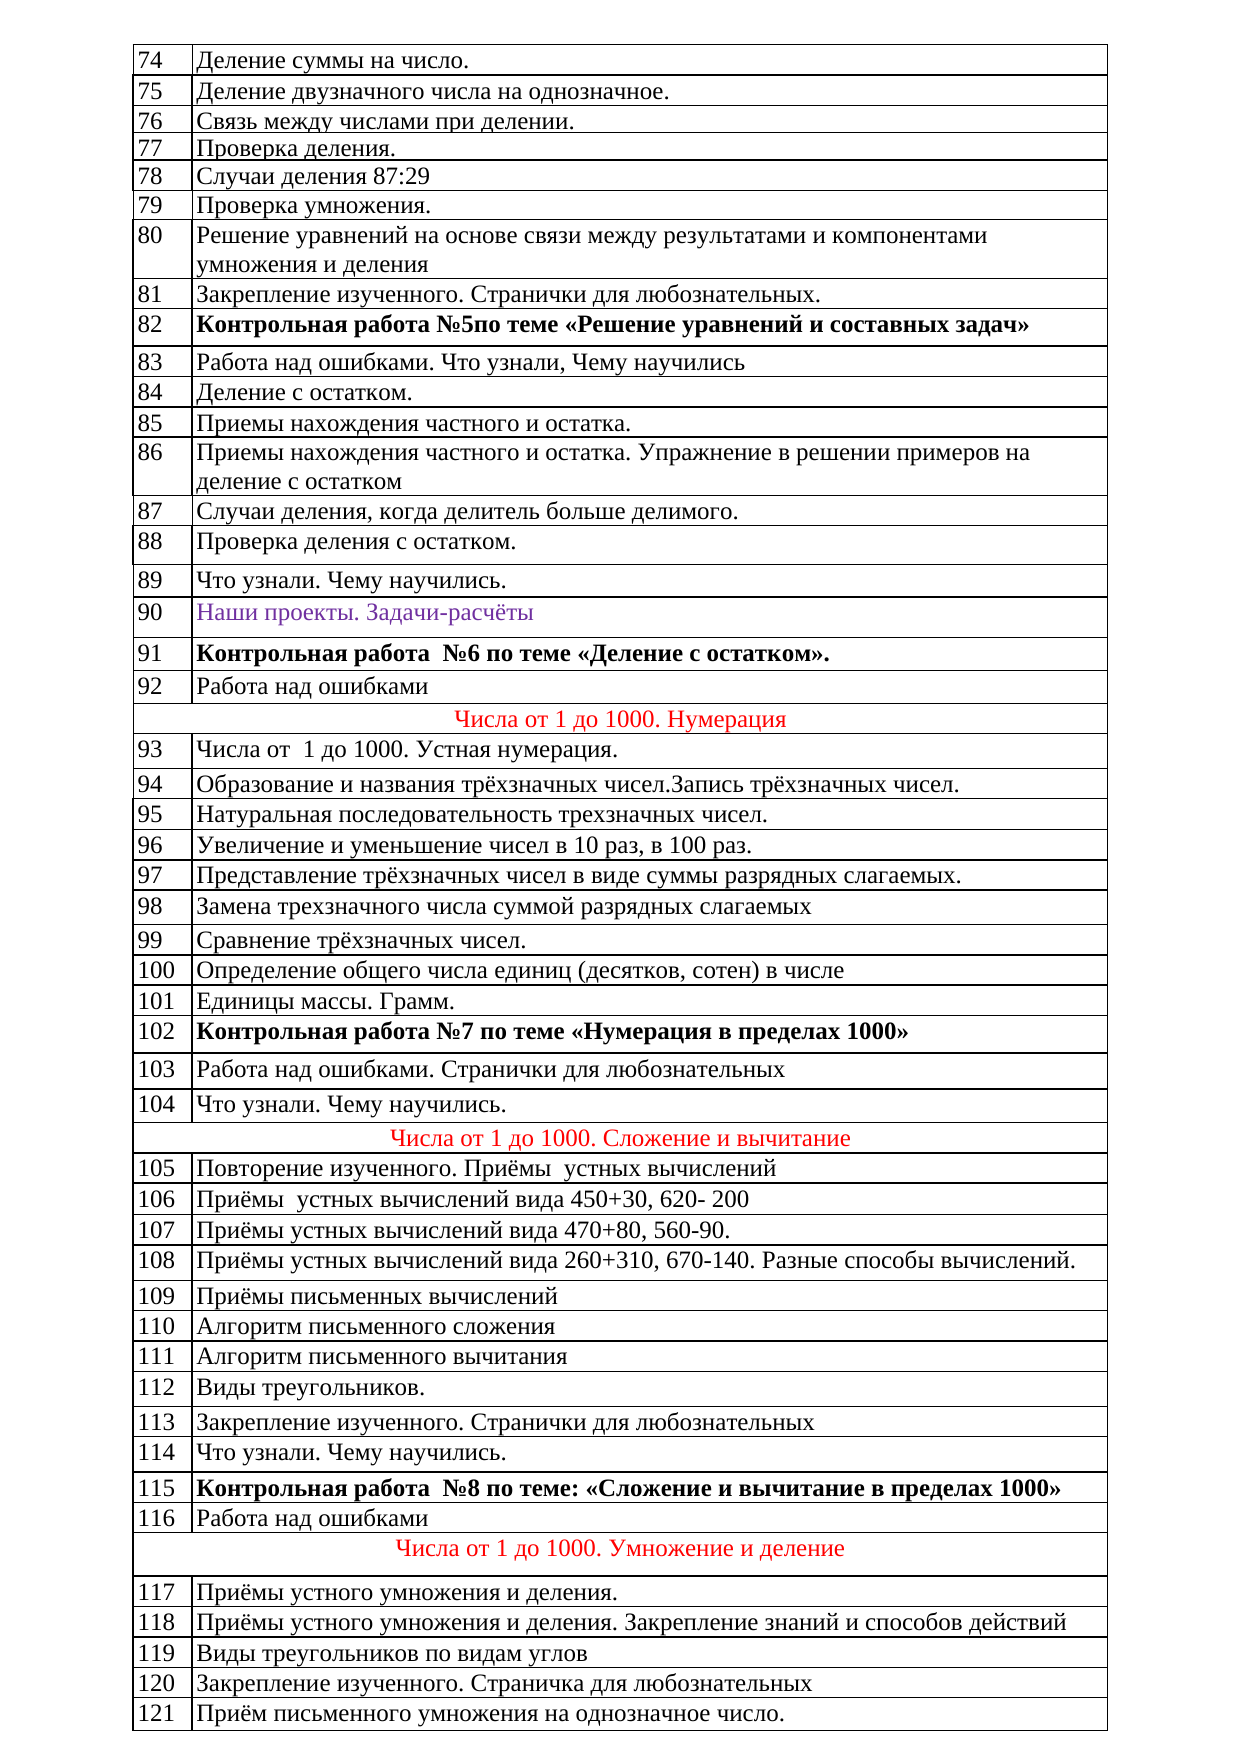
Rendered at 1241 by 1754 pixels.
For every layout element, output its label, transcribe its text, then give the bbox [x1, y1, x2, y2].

table_cell Замена трехзначного числа суммой разрядных слагаемых [193, 891, 1107, 924]
table_cell Работа над ошибками [193, 671, 1107, 703]
table_cell Единицы массы. Грамм. [193, 986, 1107, 1015]
table_cell 98 [134, 891, 191, 924]
table_cell Что узнали. Чему научились. [193, 565, 1107, 596]
table_cell 86 [134, 438, 191, 495]
table_cell Деление с остатком. [193, 377, 1107, 406]
table_cell 100 [134, 956, 191, 984]
table_cell 102 [134, 1016, 191, 1052]
table_cell 95 [134, 799, 191, 829]
table_cell 94 [134, 769, 191, 797]
table_cell 108 [134, 1246, 191, 1280]
table_cell 77 [134, 133, 191, 159]
table_cell 121 [134, 1698, 191, 1730]
table_cell Числа от 1 до 1000. Сложение и вычитание [134, 1123, 1107, 1152]
table_cell 75 [134, 76, 191, 104]
table_cell Наши проекты. Задачи-расчёты [193, 598, 1107, 637]
table_cell 81 [134, 279, 191, 308]
table_cell 120 [134, 1668, 191, 1697]
table_cell Приёмы устных вычислений вида 260+310, 670-140. Разные способы вычислений. [193, 1246, 1107, 1280]
table_cell Случаи деления, когда делитель больше делимого. [193, 496, 1107, 525]
table_cell 92 [134, 671, 191, 703]
table_cell 80 [134, 220, 191, 278]
table_cell Приёмы устного умножения и деления. [193, 1577, 1107, 1606]
table_cell 109 [134, 1281, 191, 1309]
table_cell Приемы нахождения частного и остатка. [193, 408, 1107, 436]
table_cell 111 [134, 1342, 191, 1371]
table_cell 90 [134, 598, 191, 637]
table_cell Приёмы устных вычислений вида 470+80, 560-90. [193, 1215, 1107, 1244]
table_cell 118 [134, 1607, 191, 1636]
table_cell Закрепление изученного. Странички для любознательных [193, 1407, 1107, 1436]
table_cell 76 [134, 106, 191, 132]
table_cell 78 [134, 161, 191, 189]
table_cell 79 [134, 191, 192, 219]
table_cell Числа от 1 до 1000. Умножение и деление [134, 1533, 1107, 1575]
table_cell Повторение изученного. Приёмы устных вычислений [193, 1154, 1107, 1182]
table_cell 117 [134, 1577, 191, 1606]
table_cell 106 [134, 1184, 191, 1213]
table_cell Контрольная работа №8 по теме: «Сложение и вычитание в пределах 1000» [193, 1473, 1107, 1501]
table_cell Закрепление изученного. Странички для любознательных. [193, 279, 1107, 308]
table_cell 85 [134, 408, 191, 436]
table_cell 99 [134, 925, 191, 954]
table_cell Решение уравнений на основе связи между результатами и компонентами умножения и деления [193, 220, 1107, 278]
table_cell 82 [134, 309, 191, 345]
table_cell 115 [134, 1473, 191, 1501]
table_cell 88 [134, 526, 191, 564]
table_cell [193, 45, 1107, 74]
table_cell Числа от 1 до 1000. Устная нумерация. [193, 734, 1107, 768]
table_cell 116 [134, 1503, 191, 1532]
table_cell 74 [134, 45, 192, 74]
table_cell Виды треугольников. [193, 1372, 1107, 1406]
table_cell Приёмы устного умножения и деления. Закрепление знаний и способов действий [193, 1607, 1107, 1636]
table_cell Алгоритм письменного вычитания [193, 1342, 1107, 1371]
table_cell 91 [134, 638, 191, 670]
table_cell Работа над ошибками. Что узнали, Чему научились [193, 347, 1107, 376]
table_cell 101 [134, 986, 191, 1015]
table_cell 89 [134, 565, 191, 596]
table_cell 93 [134, 734, 191, 768]
table_cell Что узнали. Чему научились. [193, 1437, 1107, 1471]
table_cell 87 [134, 496, 192, 525]
table_cell Контрольная работа №7 по теме «Нумерация в пределах 1000» [193, 1016, 1107, 1052]
table_cell Представление трёхзначных чисел в виде суммы разрядных слагаемых. [193, 861, 1107, 889]
table_cell Закрепление изученного. Страничка для любознательных [193, 1668, 1107, 1697]
table_cell 105 [134, 1154, 191, 1182]
table_cell 83 [134, 347, 191, 376]
table_cell Алгоритм письменного сложения [193, 1311, 1107, 1340]
table_cell 119 [134, 1638, 191, 1666]
table_cell Контрольная работа №5по теме «Решение уравнений и составных задач» [193, 309, 1107, 345]
table_cell Случаи деления 87:29 [193, 161, 1107, 189]
table_cell 96 [134, 830, 191, 859]
table_cell 103 [134, 1054, 191, 1088]
table_cell Работа над ошибками. Странички для любознательных [193, 1054, 1107, 1088]
table_cell 107 [134, 1215, 191, 1244]
table_cell Что узнали. Чему научились. [193, 1090, 1107, 1122]
table_cell Проверка деления. [193, 133, 1107, 159]
table_cell 113 [134, 1407, 191, 1436]
table_cell Деление двузначного числа на однозначное. [193, 76, 1107, 104]
table_cell 84 [134, 377, 191, 406]
table_cell Виды треугольников по видам углов [193, 1638, 1107, 1666]
table_cell Приём письменного умножения на однозначное число. [193, 1698, 1107, 1730]
table_cell Связь между числами при делении. [193, 106, 1107, 132]
table_cell Натуральная последовательность трехзначных чисел. [193, 799, 1107, 829]
table_cell Проверка умножения. [193, 191, 1107, 219]
table_cell Работа над ошибками [193, 1503, 1107, 1532]
table_cell Приемы нахождения частного и остатка. Упражнение в решении примеров на деление с остатком [193, 438, 1107, 495]
table_cell 110 [134, 1311, 191, 1340]
table_cell Приёмы устных вычислений вида 450+30, 620- 200 [193, 1184, 1107, 1213]
table_cell Увеличение и уменьшение чисел в 10 раз, в 100 раз. [193, 830, 1107, 859]
table_cell Приёмы письменных вычислений [193, 1281, 1107, 1309]
table_cell 97 [134, 861, 191, 889]
table_cell 112 [134, 1372, 191, 1406]
table_cell Определение общего числа единиц (десятков, сотен) в числе [193, 956, 1107, 984]
table_cell Сравнение трёхзначных чисел. [193, 925, 1107, 954]
table_cell 104 [134, 1090, 191, 1122]
table_cell Образование и названия трёхзначных чисел.Запись трёхзначных чисел. [193, 769, 1107, 797]
table_cell Контрольная работа №6 по теме «Деление с остатком». [193, 638, 1107, 670]
table_cell 114 [134, 1437, 191, 1471]
table_cell Проверка деления с остатком. [193, 526, 1107, 564]
table_cell Числа от 1 до 1000. Нумерация [134, 704, 1107, 733]
